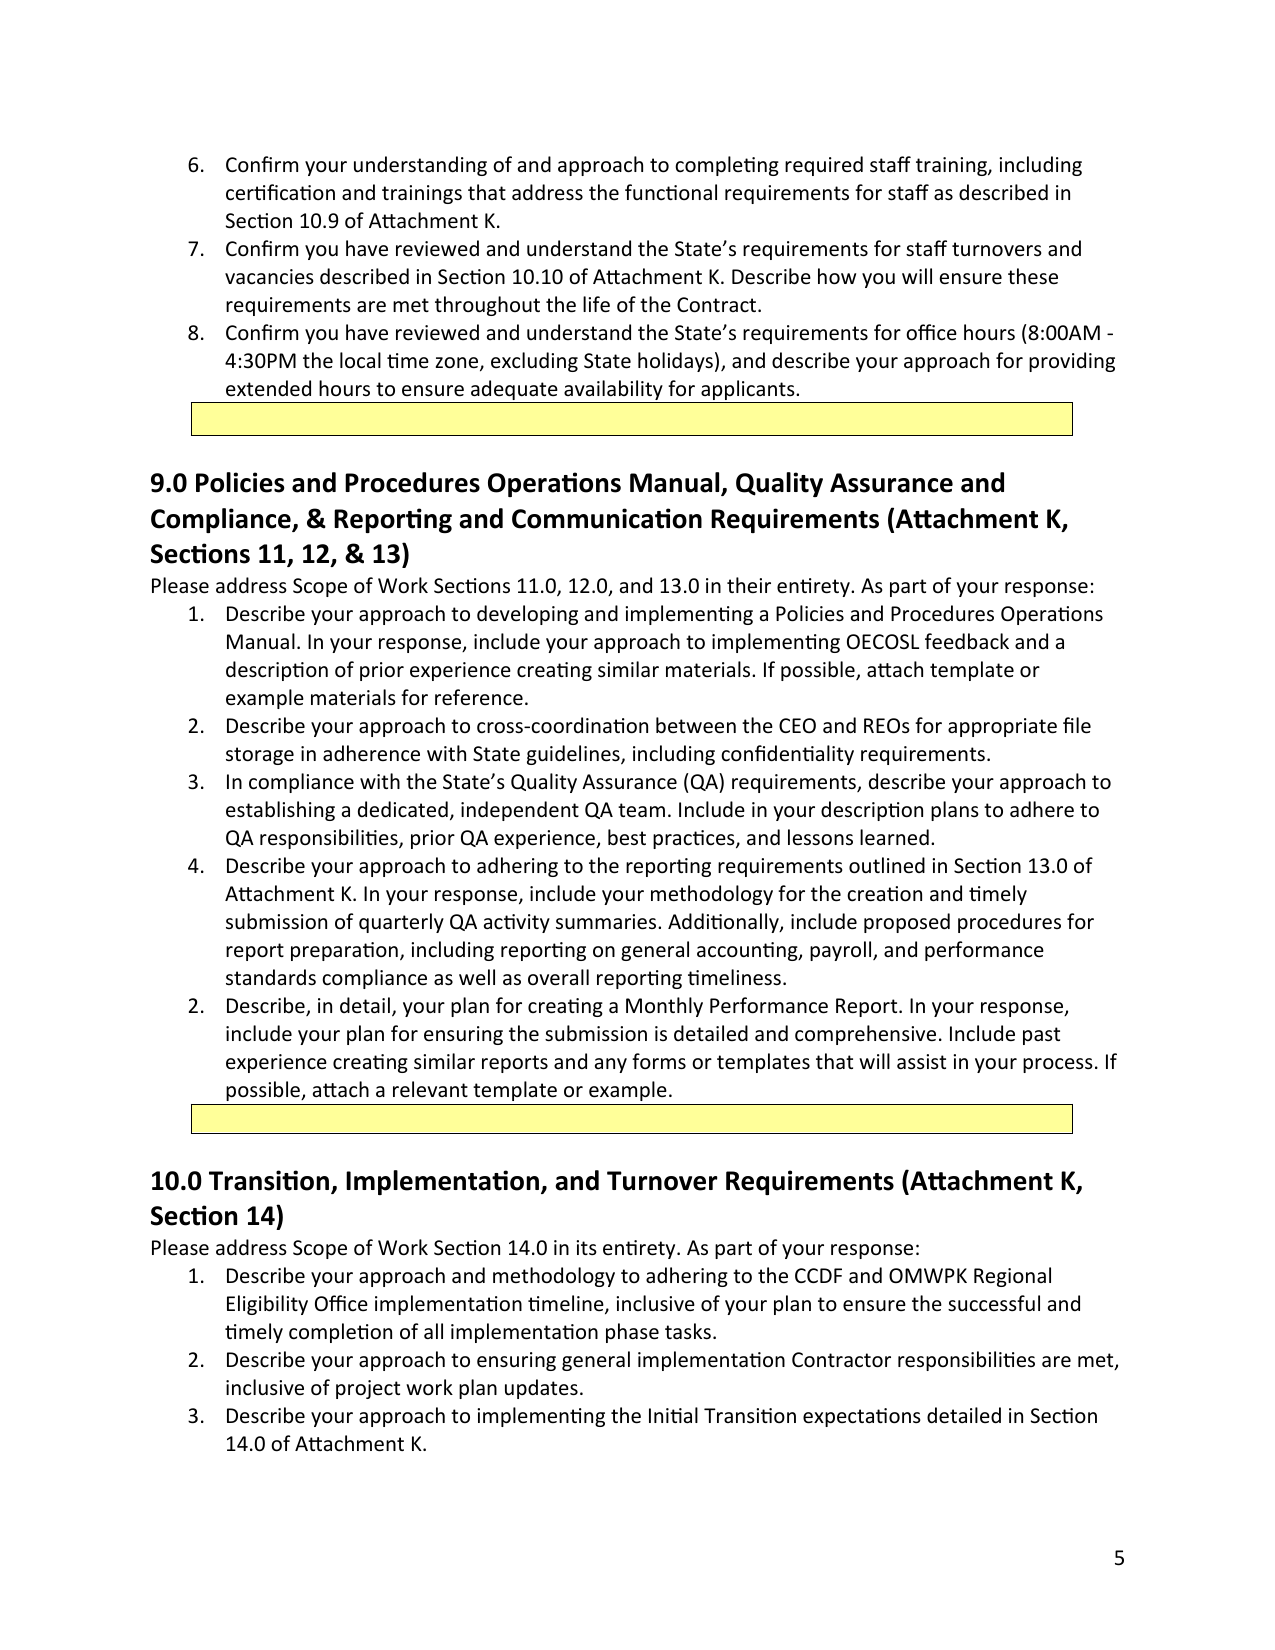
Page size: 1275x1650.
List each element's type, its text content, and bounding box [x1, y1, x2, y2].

list Confirm you have reviewed and understand the State’s requirements for staff turnovers and vacancies described in Section 10.10 of Attachment K. Describe how you will ensure these requirements are met throughout the life of the Contract. [187, 234, 1125, 318]
list Confirm you have reviewed and understand the State’s requirements for office hours (8:00AM - 4:30PM the local time zone, excluding State holidays), and describe your approach for providing extended hours to ensure adequate availability for applicants. [187, 318, 1125, 402]
list Describe your approach to implementing the Initial Transition expectations detailed in Section 14.0 of Attachment K. [187, 1401, 1125, 1457]
list Confirm your understanding of and approach to completing required staff training, including certification and trainings that address the functional requirements for staff as described in Section 10.9 of Attachment K. [187, 150, 1125, 234]
list Describe your approach to developing and implementing a Policies and Procedures Operations Manual. In your response, include your approach to implementing OECOSL feedback and a description of prior experience creating similar materials. If possible, attach template or example materials for reference. [187, 599, 1125, 711]
list Describe your approach and methodology to adhering to the CCDF and OMWPK Regional Eligibility Office implementation timeline, inclusive of your plan to ensure the successful and timely completion of all implementation phase tasks. [187, 1261, 1125, 1345]
list Describe your approach to cross-coordination between the CEO and REOs for appropriate file storage in adherence with State guidelines, including confidentiality requirements. [187, 711, 1125, 767]
text 10.0 Transition, Implementation, and Turnover Requirements (Attachment K, Section 14) [150, 1162, 1125, 1233]
list Describe your approach to ensuring general implementation Contractor responsibilities are met, inclusive of project work plan updates. [187, 1345, 1125, 1401]
text Please address Scope of Work Section 14.0 in its entirety. As part of your response: [150, 1233, 1125, 1261]
text 9.0 Policies and Procedures Operations Manual, Quality Assurance and Compliance, & Reporting and Communication Requirements (Attachment K, Sections 11, 12, & 13) [150, 464, 1125, 571]
text Please address Scope of Work Sections 11.0, 12.0, and 13.0 in their entirety. As part of your response: [150, 571, 1125, 599]
list Describe your approach to adhering to the reporting requirements outlined in Section 13.0 of Attachment K. In your response, include your methodology for the creation and timely submission of quarterly QA activity summaries. Additionally, include proposed procedures for report preparation, including reporting on general accounting, payroll, and performance standards compliance as well as overall reporting timeliness. [187, 851, 1125, 991]
list Describe, in detail, your plan for creating a Monthly Performance Report. In your response, include your plan for ensuring the submission is detailed and comprehensive. Include past experience creating similar reports and any forms or templates that will assist in your process. If possible, attach a relevant template or example. [187, 991, 1125, 1103]
table_header [192, 403, 1072, 435]
list In compliance with the State’s Quality Assurance (QA) requirements, describe your approach to establishing a dedicated, independent QA team. Include in your description plans to adhere to QA responsibilities, prior QA experience, best practices, and lessons learned. [187, 767, 1125, 851]
table_header [192, 1105, 1072, 1132]
